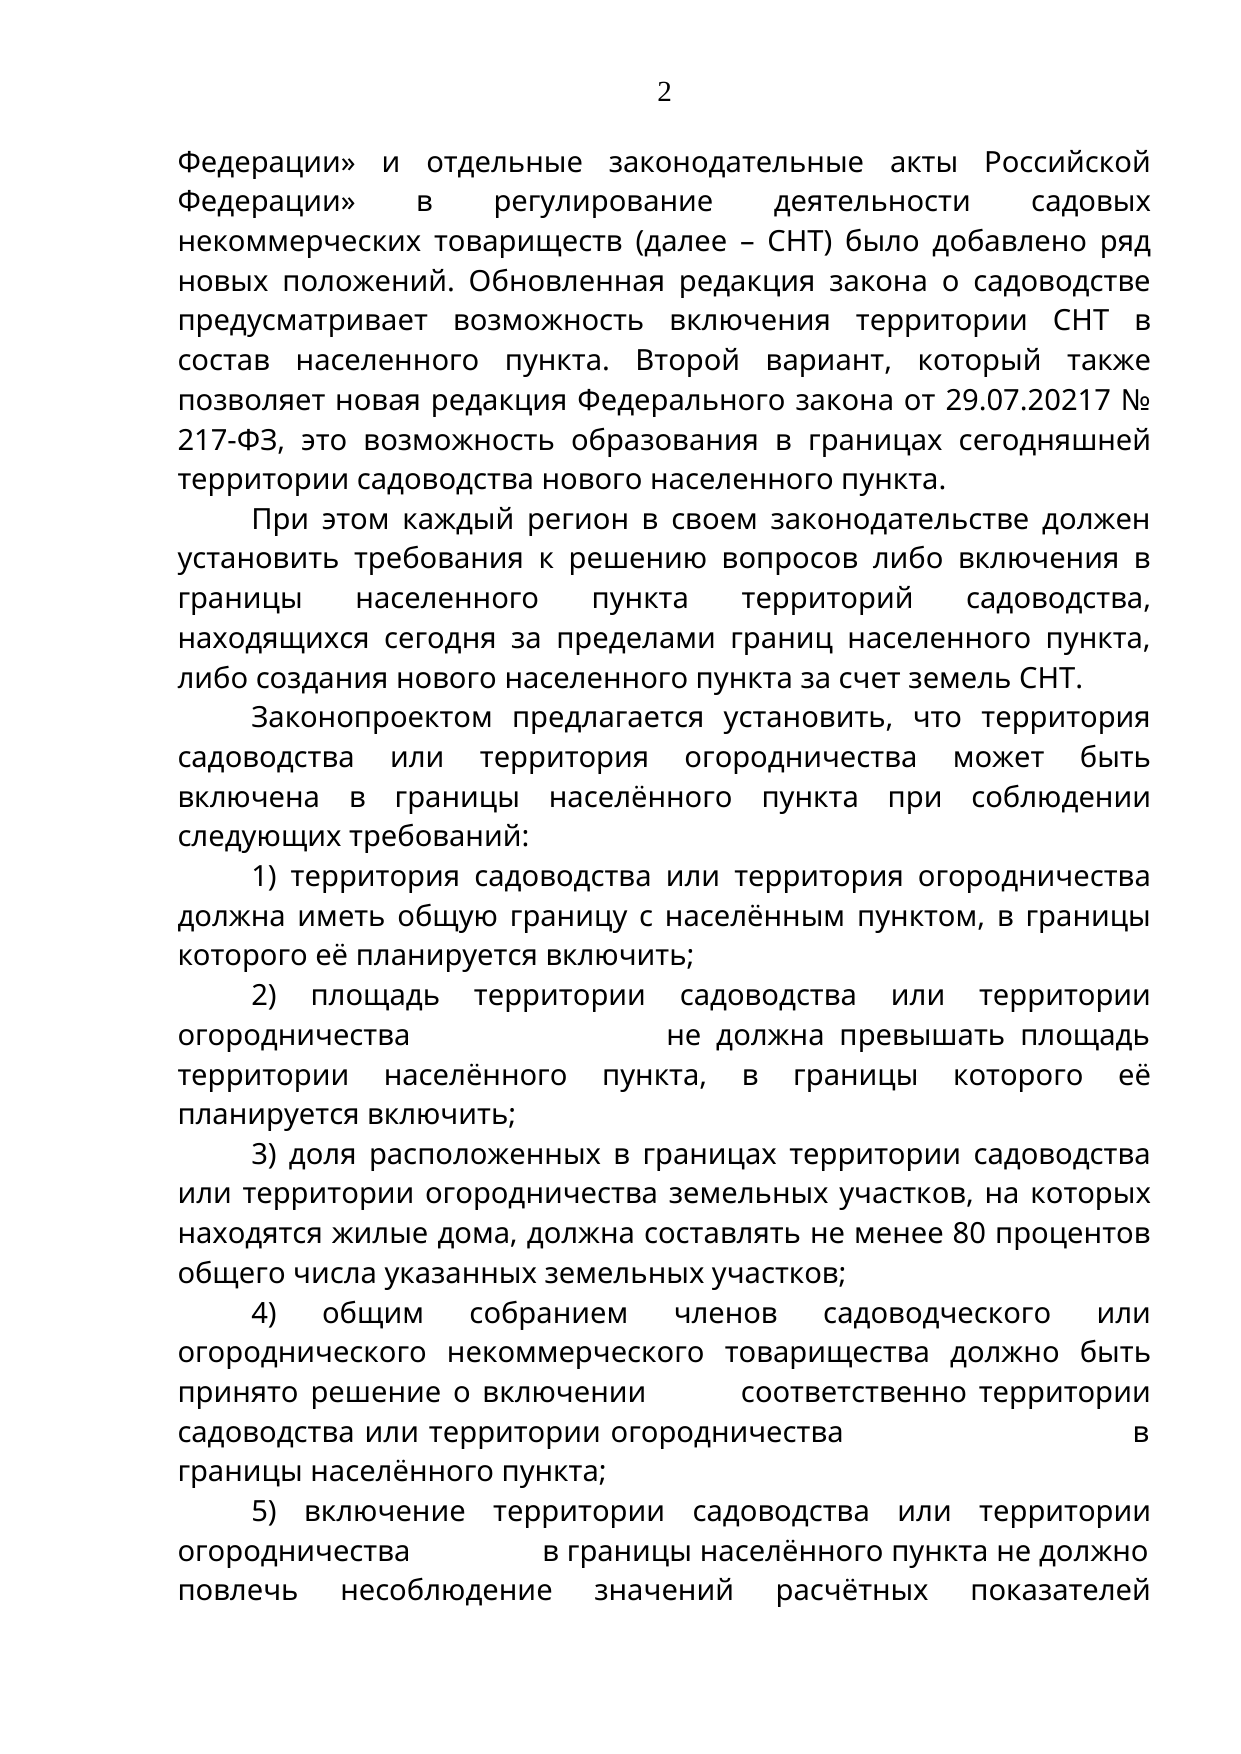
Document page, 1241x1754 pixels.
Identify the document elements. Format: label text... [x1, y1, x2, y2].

text Законопроектом предлагается установить, что территория садоводства или территория огородничества может быть включена в границы населённого пункта при соблюдении следующих требований: [177, 697, 1152, 855]
text 2) площадь территории садоводства или территории огородничества не должна превышать площадь территории населённого пункта, в границы которого её планируется включить; [177, 974, 1152, 1133]
text 3) доля расположенных в границах территории садоводства или территории огородничества земельных участков, на которых находятся жилые дома, должна составлять не менее 80 процентов общего числа указанных земельных участков; [177, 1133, 1152, 1292]
text При этом каждый регион в своем законодательстве должен установить требования к решению вопросов либо включения в границы населенного пункта территорий садоводства, находящихся сегодня за пределами границ населенного пункта, либо создания нового населенного пункта за счет земель СНТ. [177, 498, 1152, 697]
text 4) общим собранием членов садоводческого или огороднического некоммерческого товарищества должно быть принято решение о включении соответственно территории садоводства или территории огородничества в границы населённого пункта; [177, 1292, 1152, 1490]
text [177, 1490, 1152, 1609]
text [177, 141, 1152, 498]
text 1) территория садоводства или территория огородничества должна иметь общую границу с населённым пунктом, в границы которого её планируется включить; [177, 855, 1152, 974]
